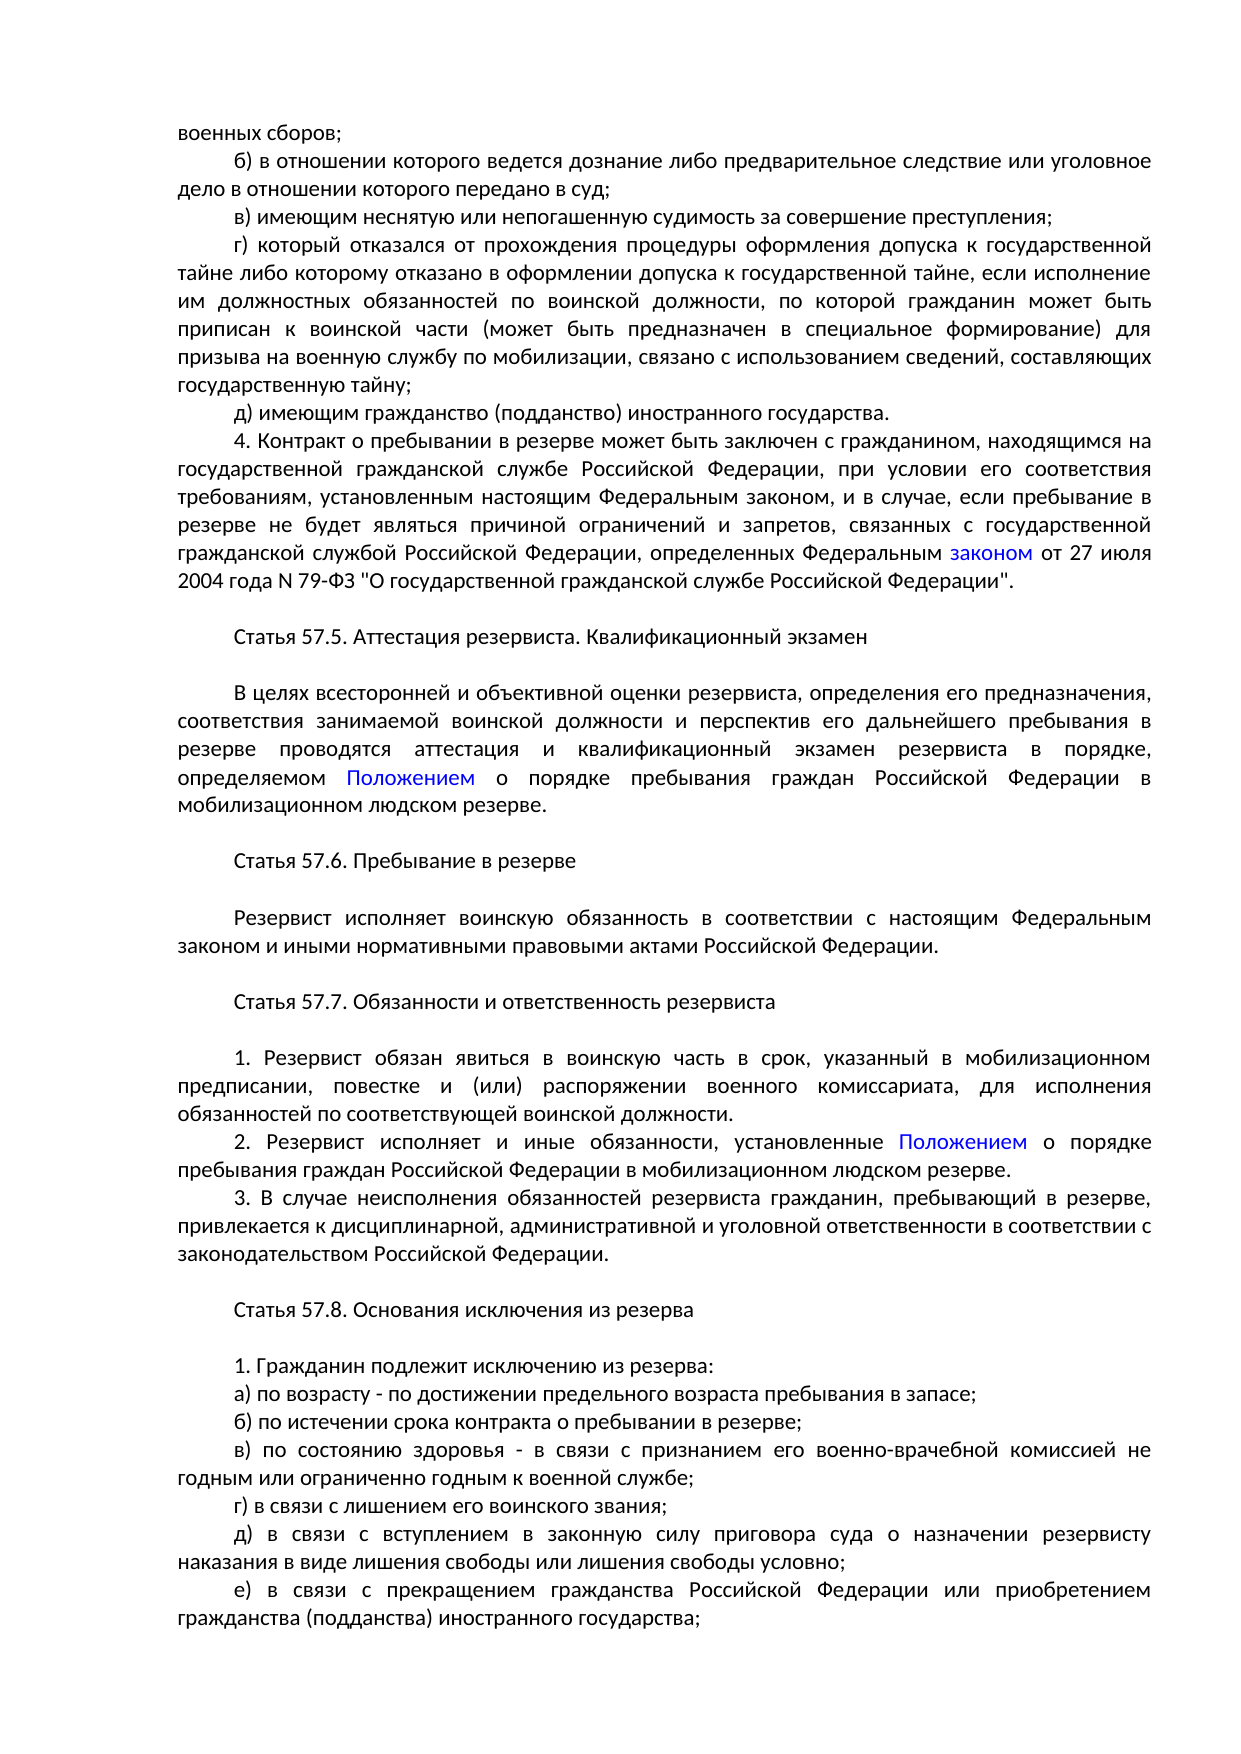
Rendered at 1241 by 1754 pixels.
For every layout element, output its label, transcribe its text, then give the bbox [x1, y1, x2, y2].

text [177, 118, 1152, 146]
text а) по возрасту - по достижении предельного возраста пребывания в запасе; [177, 1379, 1152, 1407]
text 1. Резервист обязан явиться в воинскую часть в срок, указанный в мобилизационном предписании, повестке и (или) распоряжении военного комиссариата, для исполнения обязанностей по соответствующей воинской должности. [177, 1043, 1152, 1127]
text 4. Контракт о пребывании в резерве может быть заключен с гражданином, находящимся на государственной гражданской службе Российской Федерации, при условии его соответствия требованиям, установленным настоящим Федеральным законом, и в случае, если пребывание в резерве не будет являться причиной ограничений и запретов, связанных с государственной гражданской службой Российской Федерации, определенных Федеральным законом от 27 июля 2004 года N 79-ФЗ "О государственной гражданской службе Российской Федерации". [177, 426, 1152, 594]
text Статья 57.5. Аттестация резервиста. Квалификационный экзамен [177, 622, 1152, 651]
text Резервист исполняет воинскую обязанность в соответствии с настоящим Федеральным законом и иными нормативными правовыми актами Российской Федерации. [177, 903, 1152, 959]
text е) в связи с прекращением гражданства Российской Федерации или приобретением гражданства (подданства) иностранного государства; [177, 1575, 1152, 1631]
text 2. Резервист исполняет и иные обязанности, установленные Положением о порядке пребывания граждан Российской Федерации в мобилизационном людском резерве. [177, 1127, 1152, 1183]
text Статья 57.8. Основания исключения из резерва [177, 1295, 1152, 1323]
text в) по состоянию здоровья - в связи с признанием его военно-врачебной комиссией не годным или ограниченно годным к военной службе; [177, 1435, 1152, 1491]
text д) в связи с вступлением в законную силу приговора суда о назначении резервисту наказания в виде лишения свободы или лишения свободы условно; [177, 1519, 1152, 1575]
text Статья 57.6. Пребывание в резерве [177, 847, 1152, 875]
text в) имеющим неснятую или непогашенную судимость за совершение преступления; [177, 202, 1152, 230]
text д) имеющим гражданство (подданство) иностранного государства. [177, 398, 1152, 426]
text Статья 57.7. Обязанности и ответственность резервиста [177, 987, 1152, 1015]
text г) в связи с лишением его воинского звания; [177, 1491, 1152, 1519]
text г) который отказался от прохождения процедуры оформления допуска к государственной тайне либо которому отказано в оформлении допуска к государственной тайне, если исполнение им должностных обязанностей по воинской должности, по которой гражданин может быть приписан к воинской части (может быть предназначен в специальное формирование) для призыва на военную службу по мобилизации, связано с использованием сведений, составляющих государственную тайну; [177, 230, 1152, 398]
text б) в отношении которого ведется дознание либо предварительное следствие или уголовное дело в отношении которого передано в суд; [177, 146, 1152, 202]
text б) по истечении срока контракта о пребывании в резерве; [177, 1407, 1152, 1435]
text 3. В случае неисполнения обязанностей резервиста гражданин, пребывающий в резерве, привлекается к дисциплинарной, административной и уголовной ответственности в соответствии с законодательством Российской Федерации. [177, 1183, 1152, 1267]
text 1. Гражданин подлежит исключению из резерва: [177, 1351, 1152, 1379]
text В целях всесторонней и объективной оценки резервиста, определения его предназначения, соответствия занимаемой воинской должности и перспектив его дальнейшего пребывания в резерве проводятся аттестация и квалификационный экзамен резервиста в порядке, определяемом Положением о порядке пребывания граждан Российской Федерации в мобилизационном людском резерве. [177, 678, 1152, 819]
